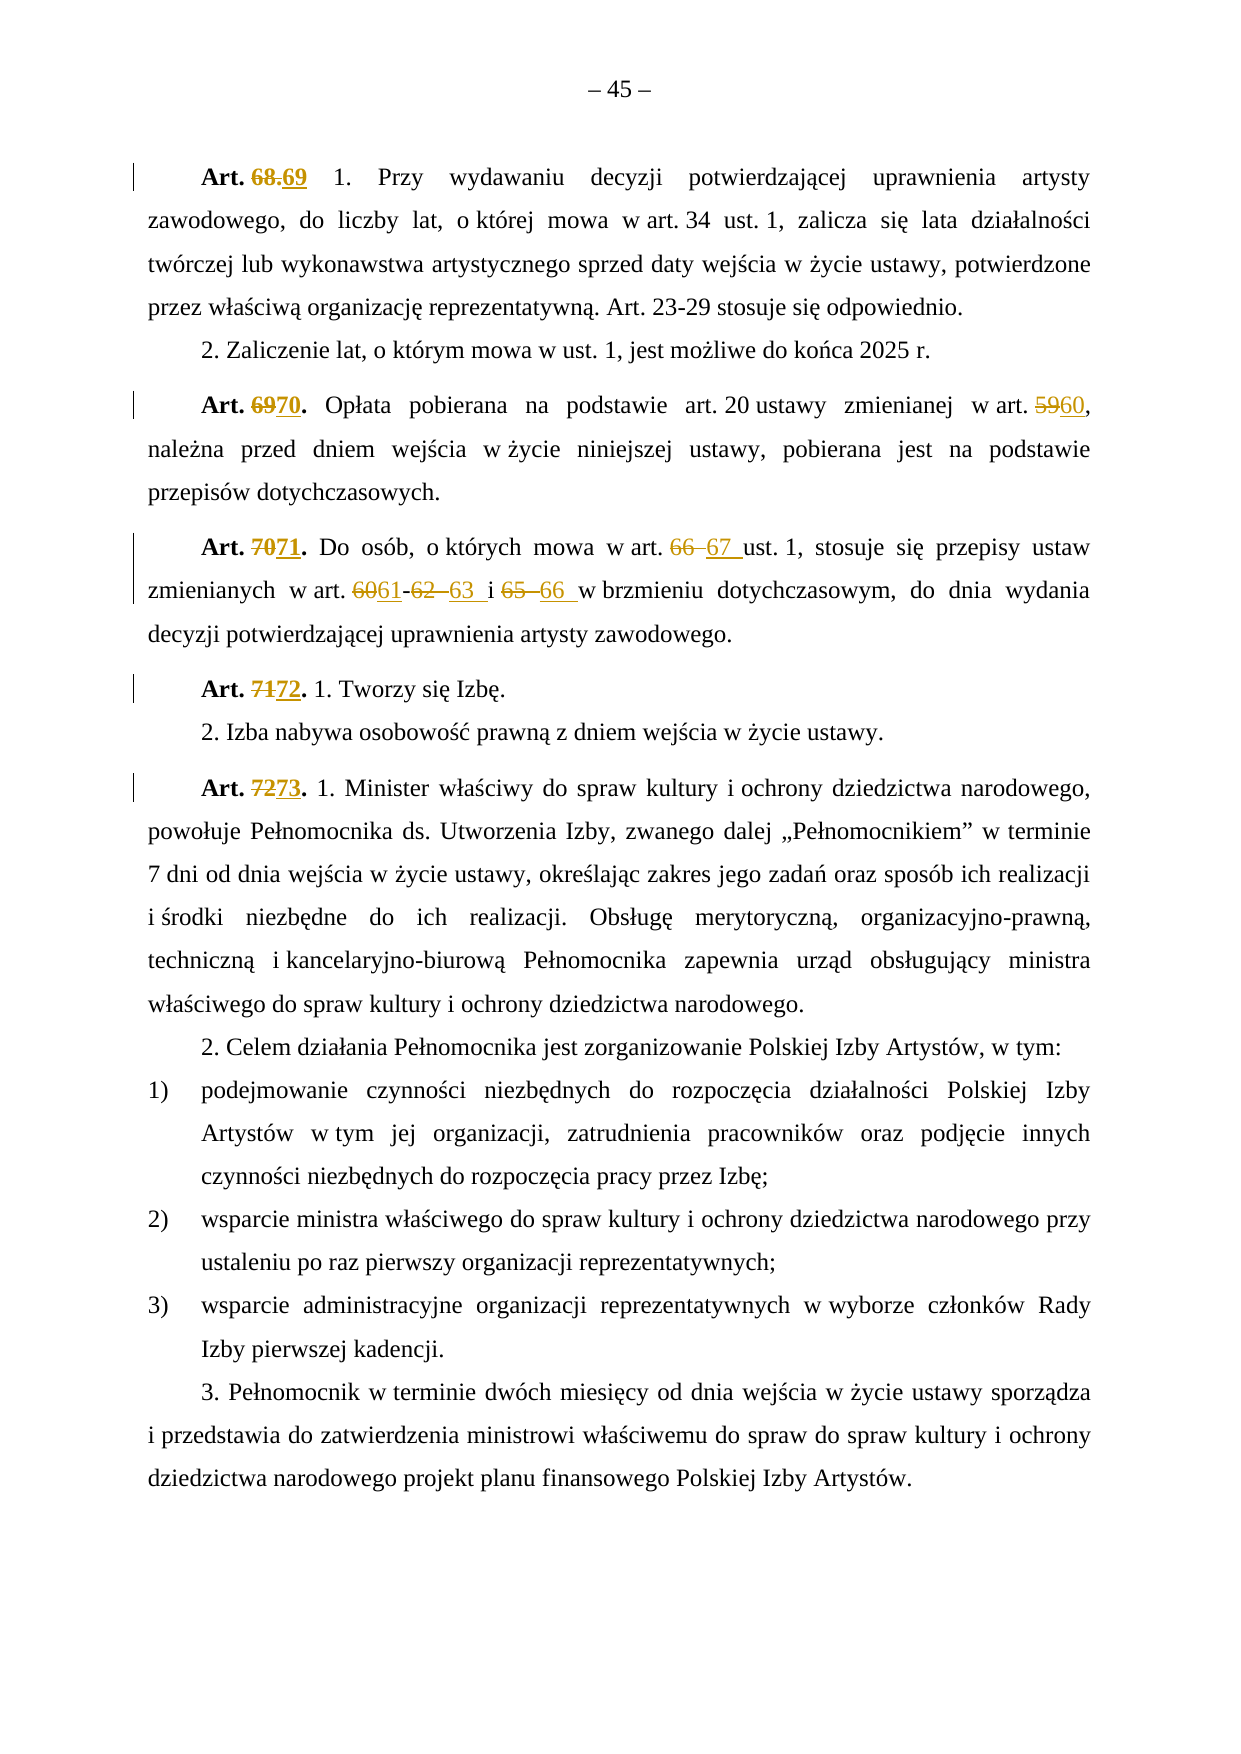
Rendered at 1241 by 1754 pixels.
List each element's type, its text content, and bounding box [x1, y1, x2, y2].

text Art. . Do osób, o których mowa w art. ust. 1, stosuje się przepisy ustaw zmienianych w art. -i w brzmieniu dotychczasowym, do dnia wydania decyzji potwierdzającej uprawnienia artysty zawodowego. [148, 532, 1091, 647]
text 2) wsparcie ministra właściwego do spraw kultury i ochrony dziedzictwa narodowego przy ustaleniu po raz pierwszy organizacji reprezentatywnych; [148, 1204, 1091, 1276]
text 3. Pełnomocnik w terminie dwóch miesięcy od dnia wejścia w życie ustawy sporządza i przedstawia do zatwierdzenia ministrowi właściwemu do spraw do spraw kultury i ochrony dziedzictwa narodowego projekt planu finansowego Polskiej Izby Artystów. [148, 1377, 1091, 1492]
text 3) wsparcie administracyjne organizacji reprezentatywnych w wyborze członków Rady Izby pierwszej kadencji. [148, 1291, 1091, 1362]
text 2. Celem działania Pełnomocnika jest zorganizowanie Polskiej Izby Artystów, w tym: [148, 1032, 1091, 1061]
text Art. . 1. Tworzy się Izbę. [148, 674, 1091, 703]
text Art. 1. Przy wydawaniu decyzji potwierdzającej uprawnienia artysty zawodowego, do liczby lat, o której mowa w art. 34 ust. 1, zalicza się lata działalności twórczej lub wykonawstwa artystycznego sprzed daty wejścia w życie ustawy, potwierdzone przez właściwą organizację reprezentatywną. Art. 23-29 stosuje się odpowiednio. [148, 162, 1091, 321]
text Art. . 1. Minister właściwy do spraw kultury i ochrony dziedzictwa narodowego, powołuje Pełnomocnika ds. Utworzenia Izby, zwanego dalej „Pełnomocnikiem” w terminie 7 dni od dnia wejścia w życie ustawy, określając zakres jego zadań oraz sposób ich realizacji i środki niezbędne do ich realizacji. Obsługę merytoryczną, organizacyjno-prawną, techniczną i kancelaryjno-biurową Pełnomocnika zapewnia urząd obsługujący ministra właściwego do spraw kultury i ochrony dziedzictwa narodowego. [148, 773, 1091, 1017]
text 2. Izba nabywa osobowość prawną z dniem wejścia w życie ustawy. [148, 717, 1091, 746]
text 2. Zaliczenie lat, o którym mowa w ust. 1, jest możliwe do końca 2025 r. [148, 335, 1091, 364]
text Art. . Opłata pobierana na podstawie art. 20 ustawy zmienianej w art. , należna przed dniem wejścia w życie niniejszej ustawy, pobierana jest na podstawie przepisów dotychczasowych. [148, 391, 1091, 506]
text 1) podejmowanie czynności niezbędnych do rozpoczęcia działalności Polskiej Izby Artystów w tym jej organizacji, zatrudnienia pracowników oraz podjęcie innych czynności niezbędnych do rozpoczęcia pracy przez Izbę; [148, 1075, 1091, 1190]
